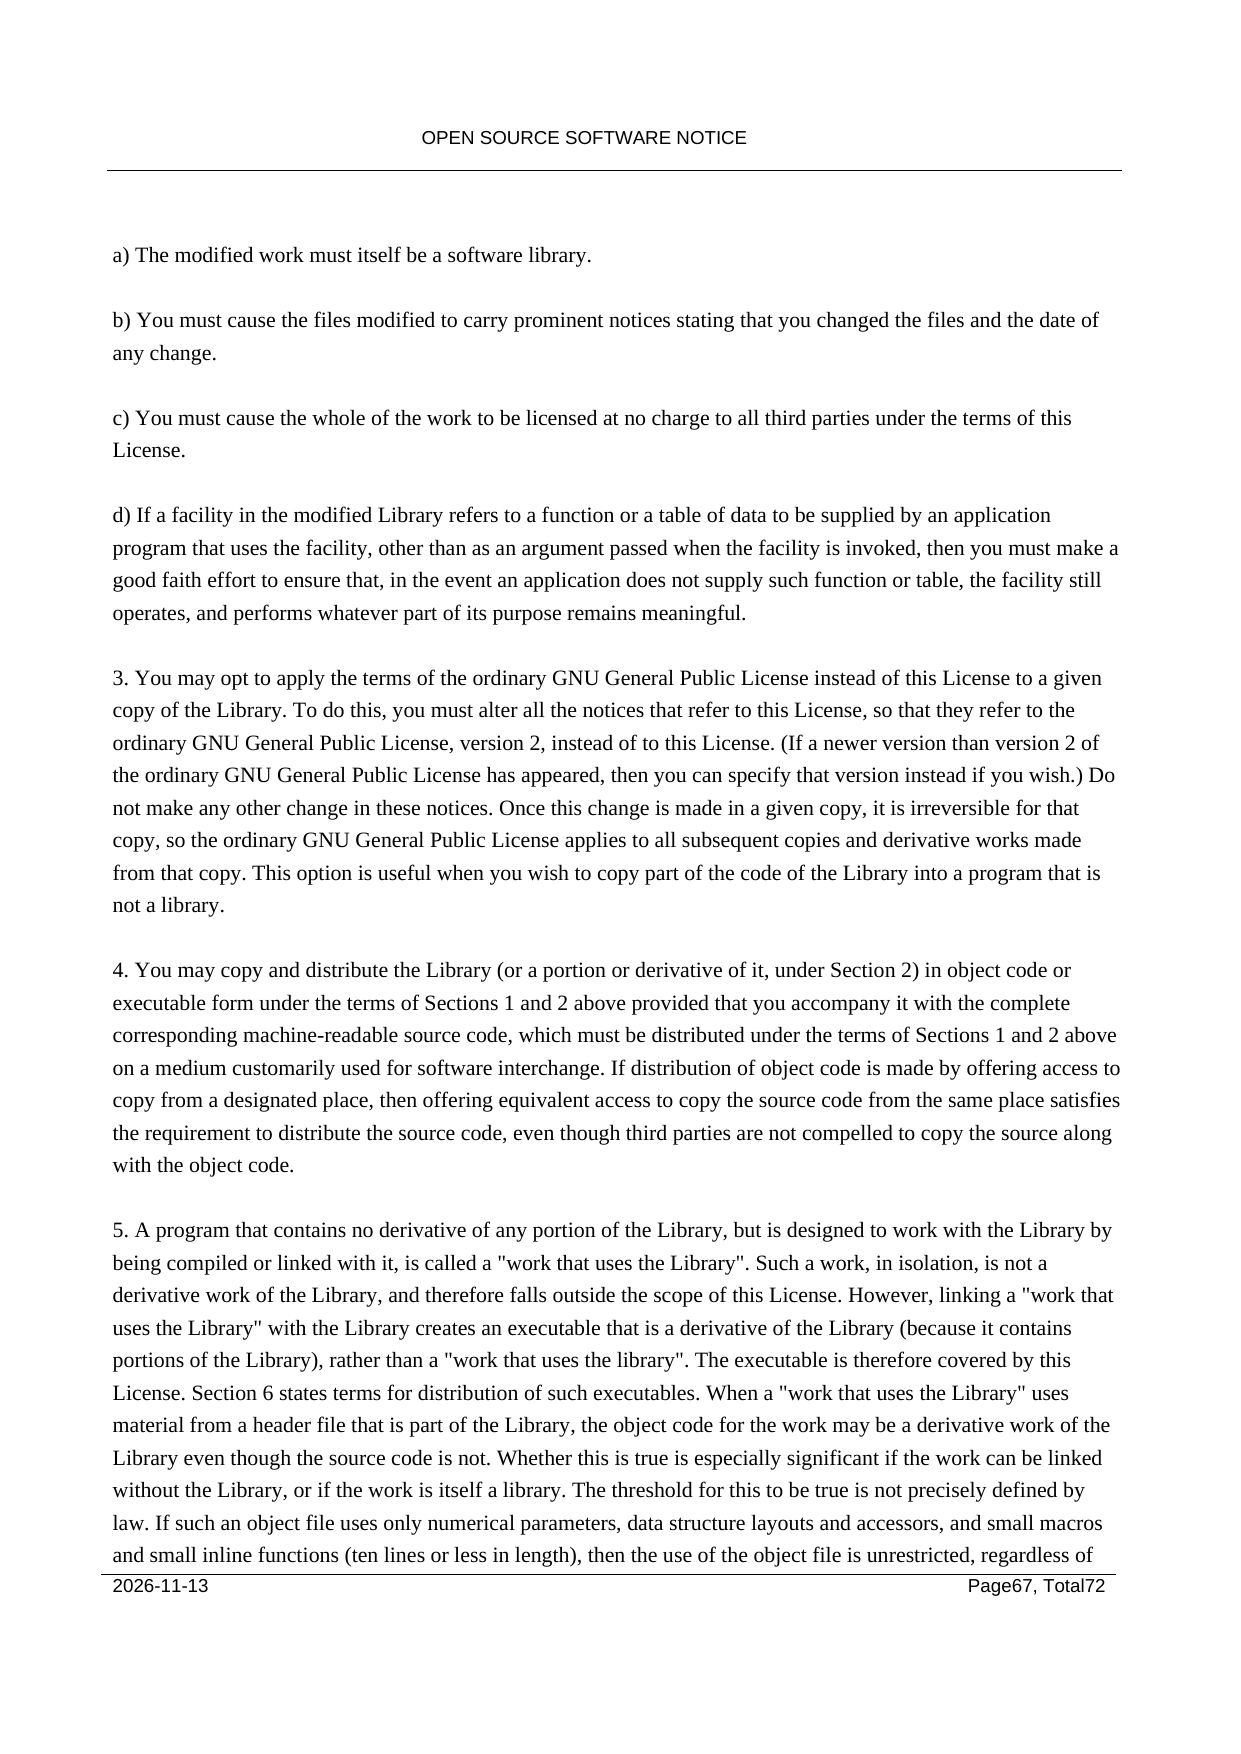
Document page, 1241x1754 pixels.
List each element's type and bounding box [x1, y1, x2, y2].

text [112, 206, 1128, 1571]
